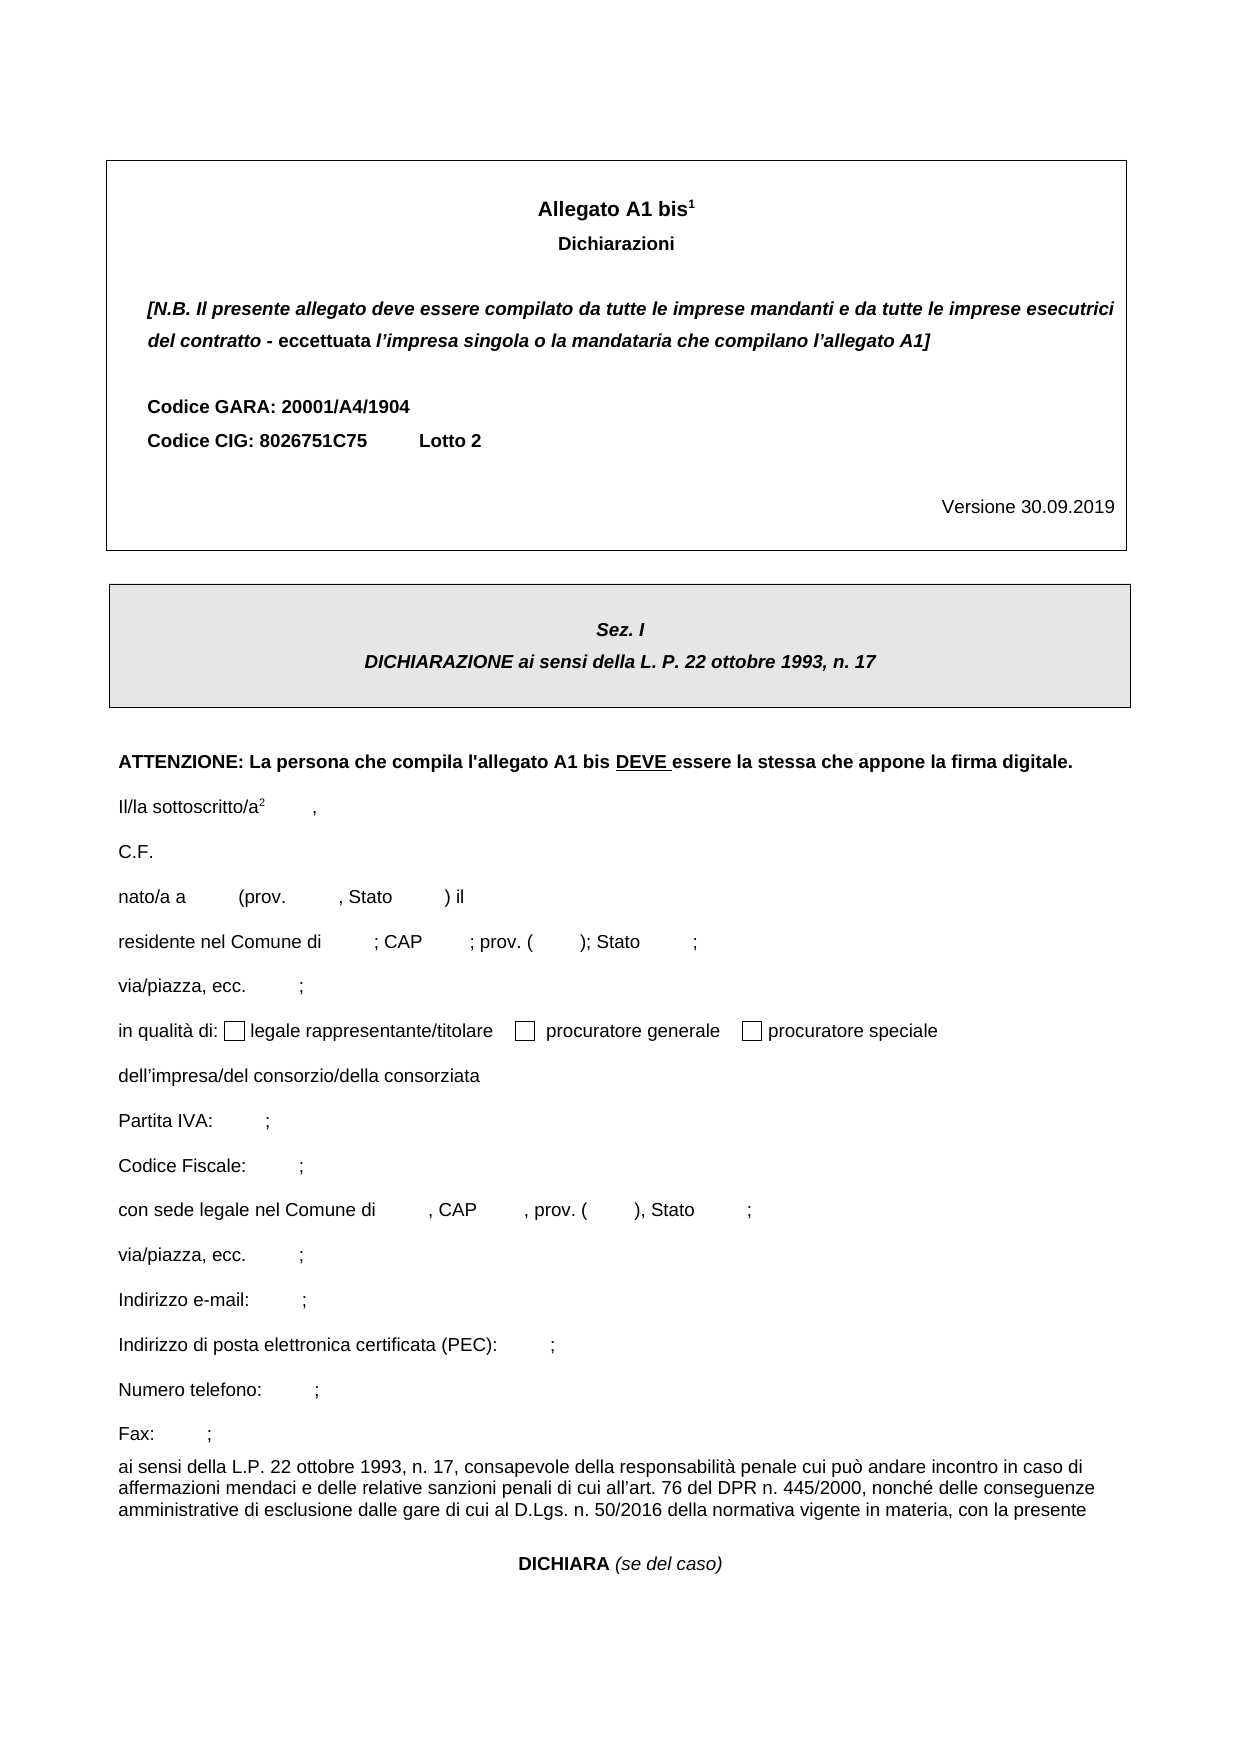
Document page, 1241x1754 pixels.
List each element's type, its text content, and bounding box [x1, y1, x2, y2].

text ai sensi della L.P. 22 ottobre 1993, n. 17, consapevole della responsabilità penale cui può andare incontro in caso di affermazioni mendaci e delle relative sanzioni penali di cui all’art. 76 del DPR n. 445/2000, nonché delle conseguenze amministrative di esclusione dalle gare di cui al D.Lgs. n. 50/2016 della normativa vigente in materia, con la presente [118, 1455, 1122, 1520]
text con sede legale nel Comune di , , prov. ( ), Stato ; [118, 1199, 1122, 1221]
text via/piazza, ecc. ; [118, 1244, 1122, 1266]
text Numero telefono: ; [118, 1378, 1122, 1400]
text Indirizzo e-mail: ; [118, 1289, 1122, 1310]
text Partita IVA: ; [118, 1109, 1122, 1131]
text DICHIARAZIONE ai sensi della L. P. 22 ottobre 1993, n. 17 [110, 648, 1130, 673]
text ATTENZIONE: La persona che compila l'allegato A1 bis DEVE essere la stessa che appone la firma digitale. [118, 751, 1122, 773]
text dell’impresa/del consorzio/della consorziata [118, 1065, 1122, 1086]
table_header Allegato A1 bis Dichiarazioni [N.B. Il presente allegato deve essere compilato da tutte le imprese mandanti e da tutte le imprese esecutrici del contratto - eccettuata l’impresa singola o la mandataria che compilano l’allegato A1] Codice GARA: 20001/A4/1904 Codice CIG: 8026751C75 Lotto 2 Versione 30.09.2019 [107, 161, 1126, 550]
text DICHIARA (se del caso) [118, 1552, 1122, 1574]
text Indirizzo di posta elettronica certificata (PEC): ; [118, 1333, 1122, 1355]
text Fax: ; [118, 1423, 1122, 1445]
text nato/a a (prov. , Stato ) il [118, 886, 1122, 907]
text Sez. I [110, 616, 1130, 641]
text Il/la sottoscritto/a , [118, 796, 1122, 818]
text in qualità di: legale rappresentante/titolare procuratore generale procuratore speciale [118, 1020, 1122, 1042]
text C.F. [118, 841, 1122, 862]
text Codice Fiscale: ; [118, 1154, 1122, 1176]
text residente nel Comune di ; ; prov. ( ); Stato ; [118, 930, 1122, 952]
text via/piazza, ecc. ; [118, 975, 1122, 997]
